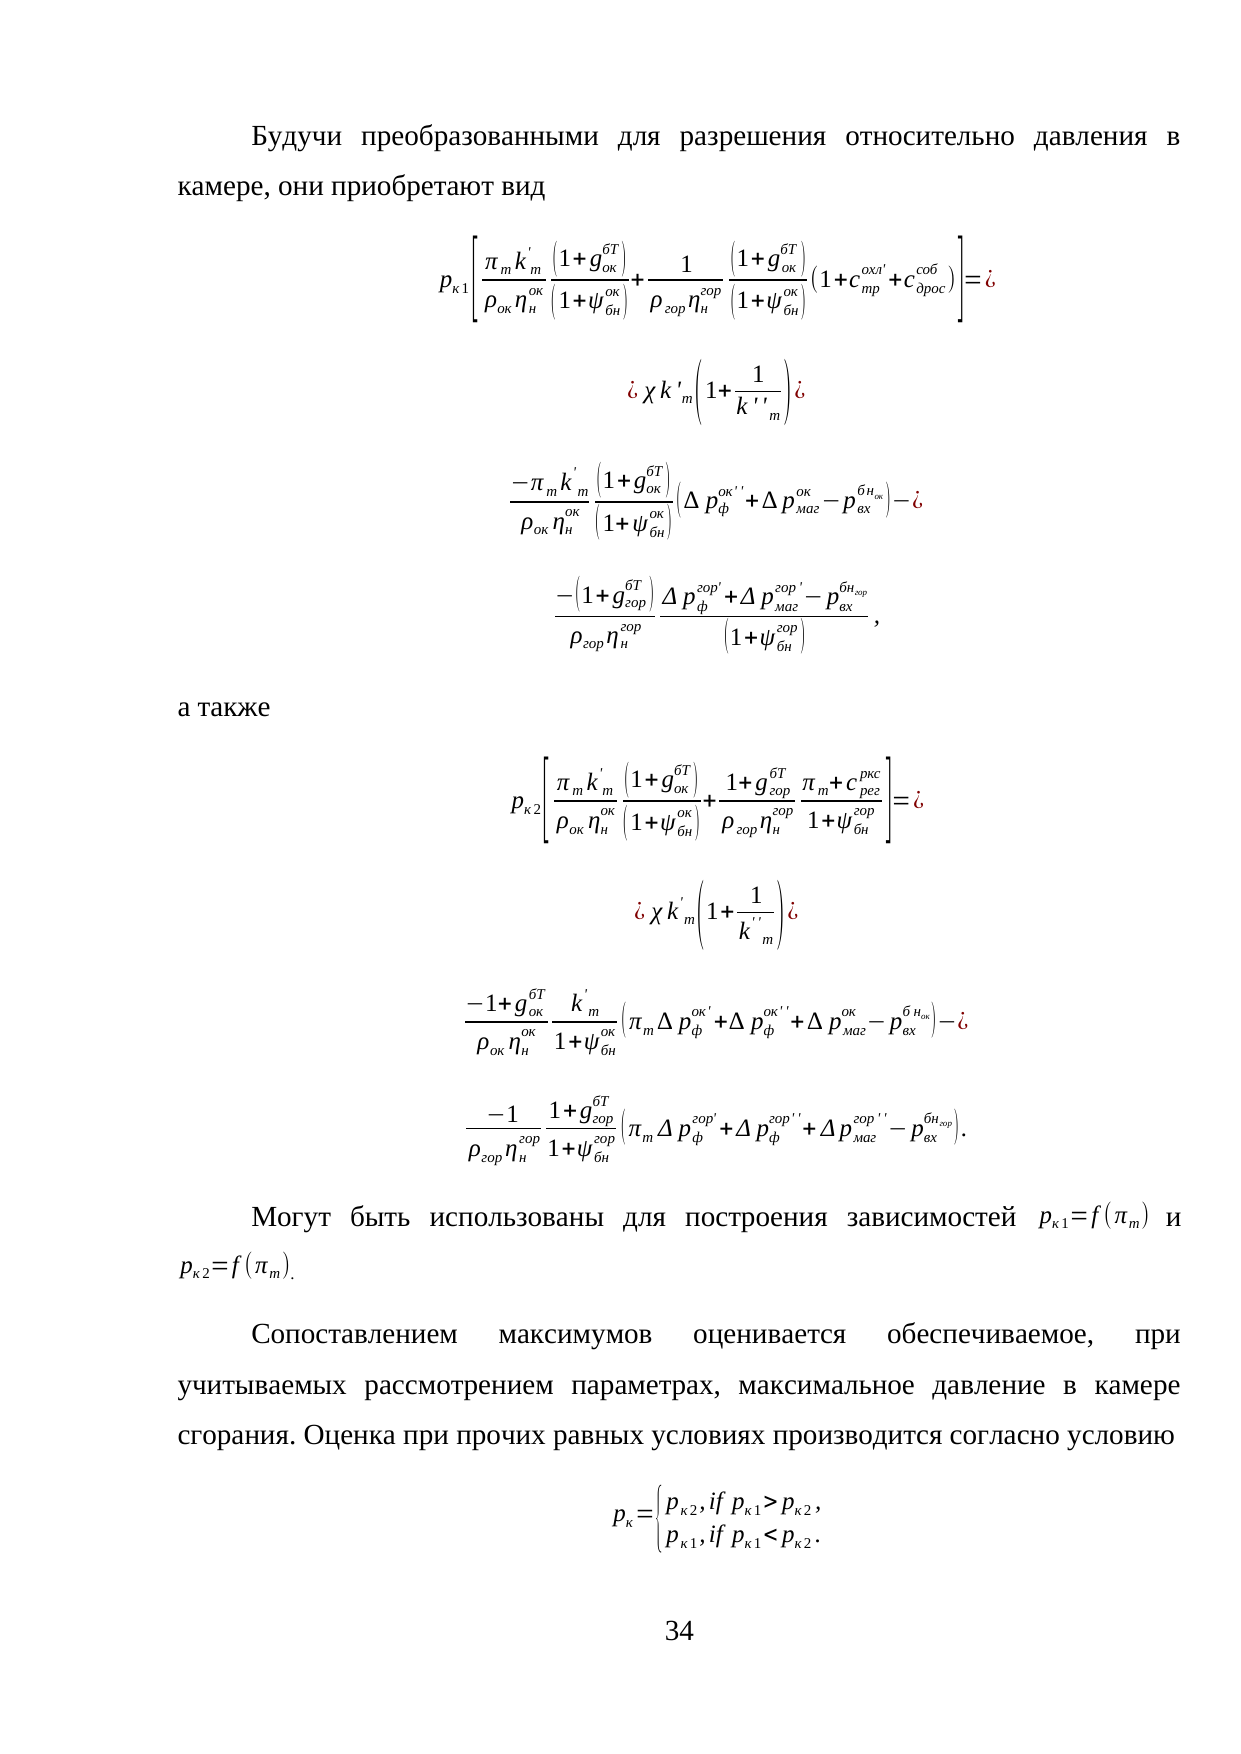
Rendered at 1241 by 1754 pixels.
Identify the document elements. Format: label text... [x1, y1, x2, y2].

text Могут быть использованы для построения зависимостей и . [177, 1199, 1181, 1283]
text Сопоставлением максимумов оценивается обеспечиваемое, при учитываемых рассмотрением параметрах, максимальное давление в камере сгорания. Оценка при прочих равных условиях производится согласно условию [177, 1316, 1181, 1451]
text а также [177, 689, 1181, 723]
text Будучи преобразованными для разрешения относительно давления в камере, они приобретают вид [177, 118, 1181, 202]
